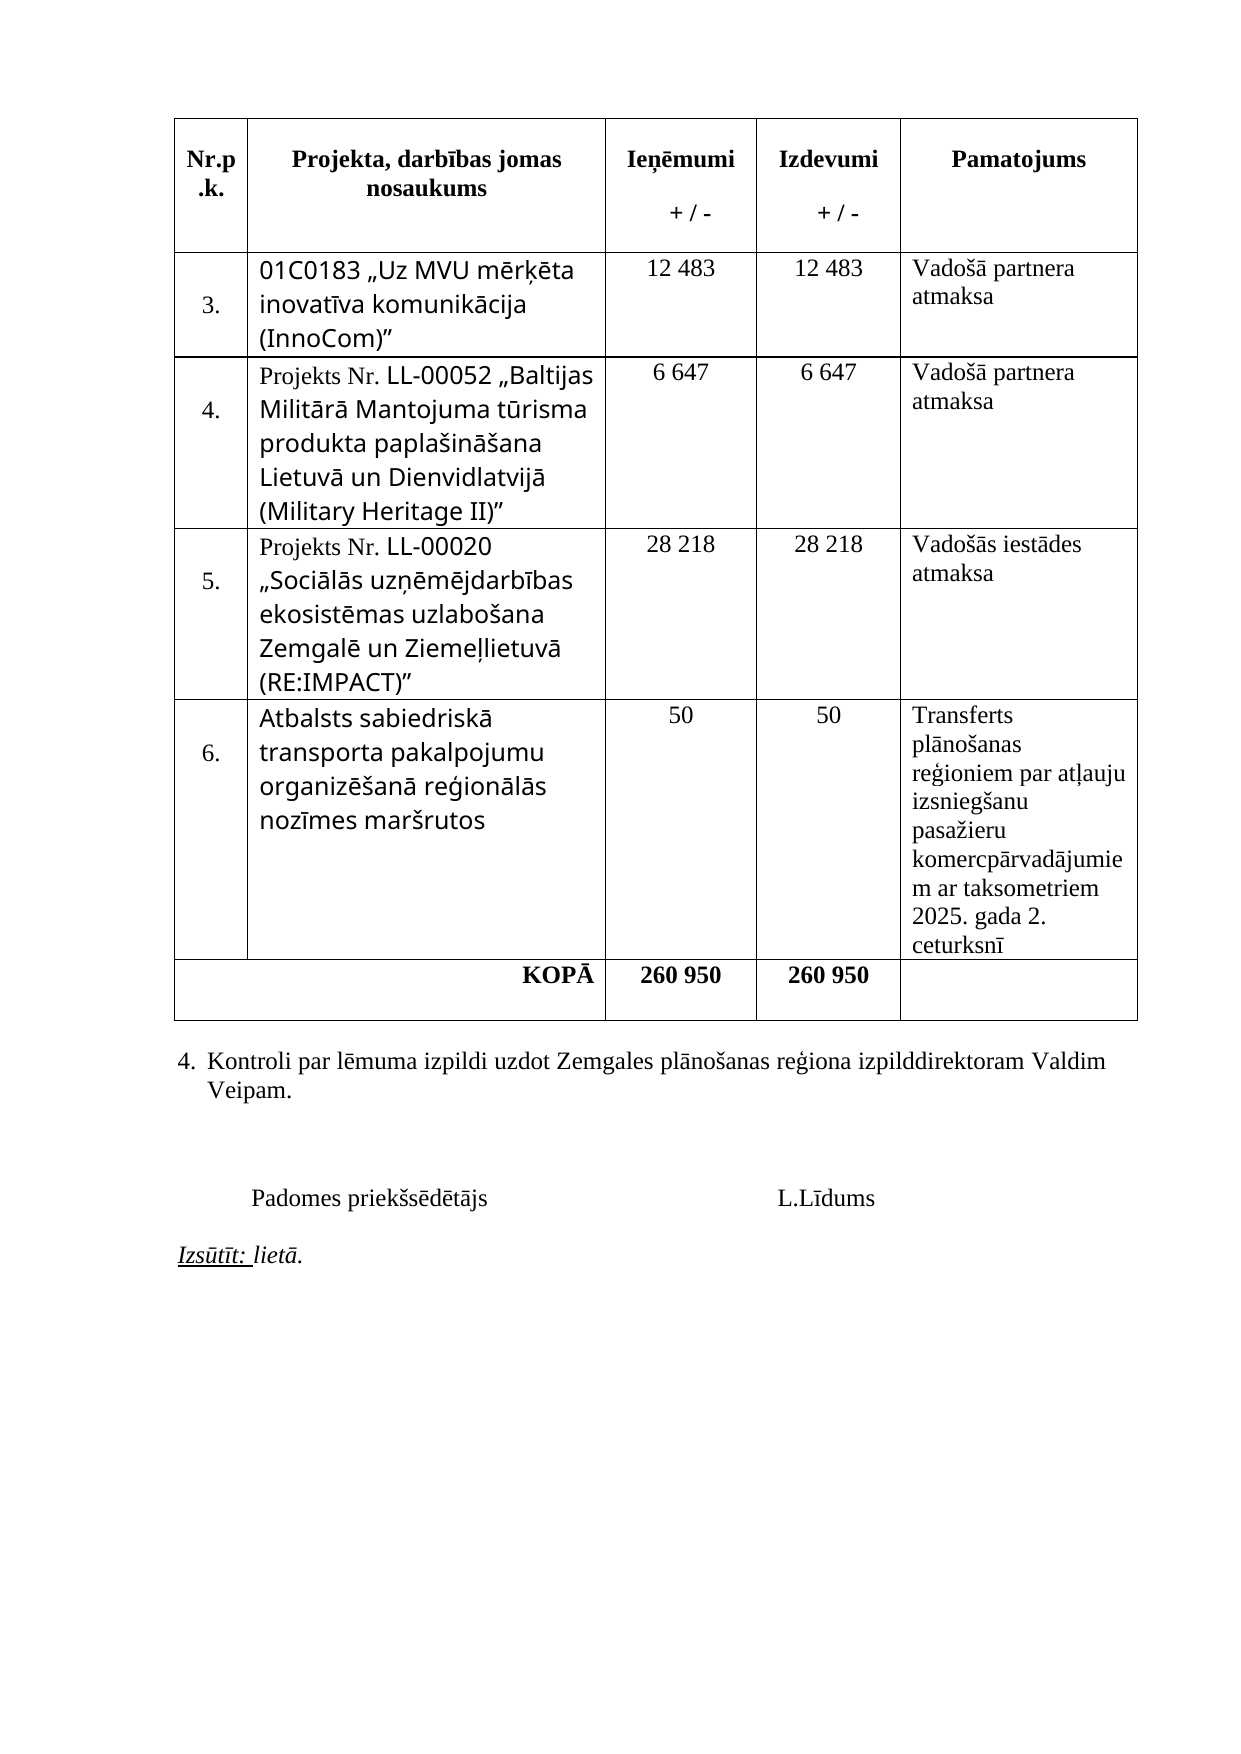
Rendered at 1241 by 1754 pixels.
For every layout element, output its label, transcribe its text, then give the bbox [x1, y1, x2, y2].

table_cell 28 218 [606, 529, 756, 699]
table_cell 12 483 [606, 253, 756, 356]
table_cell Vadošā partnera atmaksa [901, 358, 1137, 528]
table_header Projekta, darbības jomas nosaukums [248, 119, 605, 252]
table_header Pamatojums [901, 119, 1137, 252]
table_cell [901, 960, 1137, 1020]
table_cell 01C0183 „Uz MVU mērķēta inovatīva komunikācija (InnoCom)” [248, 253, 605, 356]
table_cell 260 950 [757, 960, 900, 1020]
table_cell KOPĀ [175, 960, 605, 1020]
table_cell Transferts plānošanas reģioniem par atļauju izsniegšanu pasažieru komercpārvadājumiem ar taksometriem 2025. gada 2. ceturksnī [1003, 700, 1137, 959]
table_header Ieņēmumi + / - [606, 119, 756, 252]
table_cell 50 [606, 700, 756, 959]
table_cell Projekts Nr. LL-00020 „Sociālās uzņēmējdarbības ekosistēmas uzlabošana Zemgalē un Ziemeļlietuvā (RE:IMPACT)” [248, 529, 605, 699]
table_cell 12 483 [757, 253, 900, 356]
table_cell Atbalsts sabiedriskā transporta pakalpojumu organizēšanā reģionālās nozīmes maršrutos [248, 700, 605, 959]
list Kontroli par izpildi uzdot Zemgales plānošanas reģiona izpilddirektoram Valdim Veipam. [177, 1046, 1107, 1104]
table_cell 260 950 [606, 960, 756, 1020]
table_cell 4. [175, 358, 247, 528]
table_cell 3. [175, 253, 247, 356]
table_cell 28 218 [757, 529, 900, 699]
table_cell 5. [175, 529, 247, 699]
table_header Nr.p.k. [175, 119, 247, 252]
table_cell 6 647 [606, 358, 756, 528]
table_cell 50 [757, 700, 900, 959]
table_cell 6. [175, 700, 247, 959]
table_cell Vadošās iestādes atmaksa [901, 529, 1137, 699]
table_cell 6 647 [757, 358, 900, 528]
table_cell Projekts Nr. LL-00052 „Baltijas Militārā Mantojuma tūrisma produkta paplašināšana Lietuvā un Dienvidlatvijā (Military Heritage II)” [248, 358, 605, 528]
text Padomes priekšsēdētājs L.Līdums [177, 1183, 1107, 1211]
text Izsūtīt: lietā. [177, 1240, 1107, 1269]
table_cell Vadošā partnera atmaksa [901, 253, 1137, 356]
table_header Izdevumi + / - [757, 119, 900, 252]
